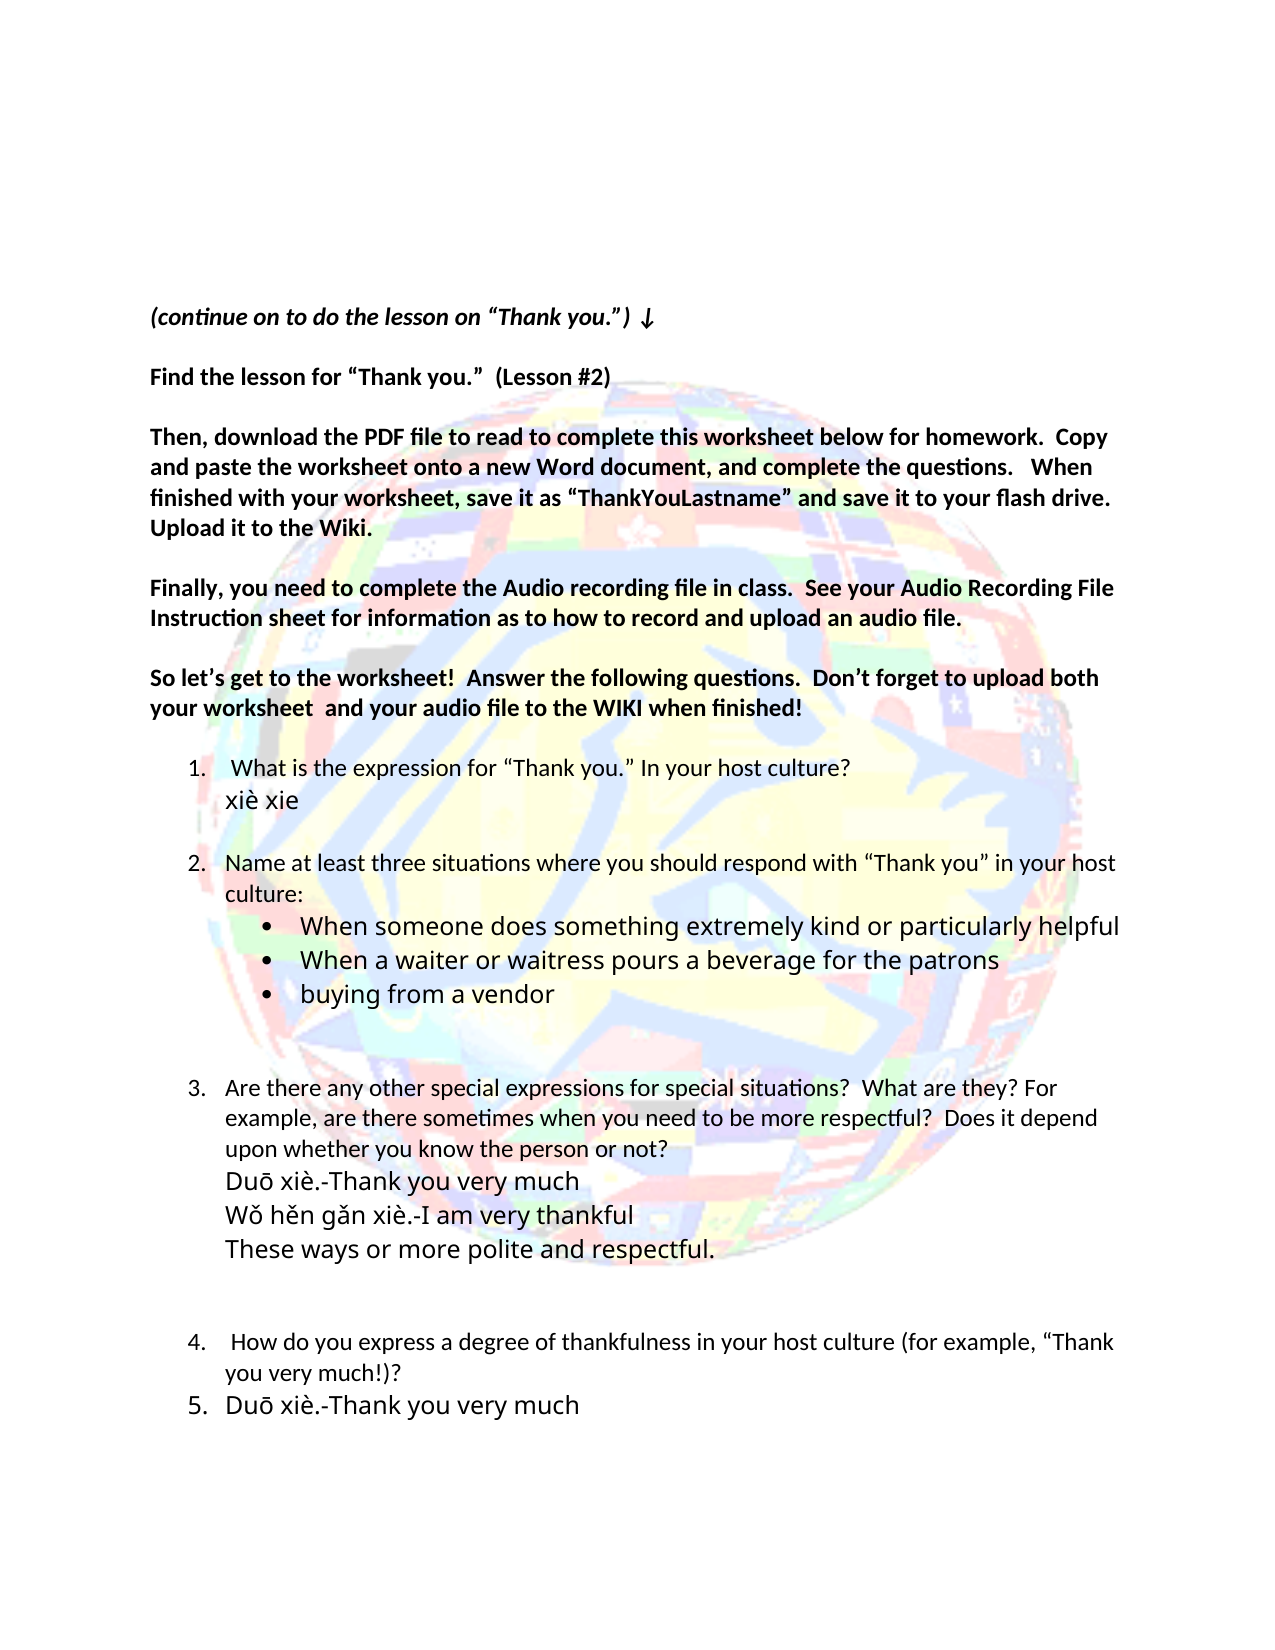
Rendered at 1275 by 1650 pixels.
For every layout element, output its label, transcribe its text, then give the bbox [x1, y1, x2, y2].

list Are there any other special expressions for special situations? What are they? For example, are there sometimes when you need to be more respectful? Does it depend upon whether you know the person or not? [187, 1072, 1125, 1163]
list Duō xiè.-Thank you very much [187, 1387, 1125, 1422]
list How do you express a degree of thankfulness in your host culture (for example, “Thank you very much!)? [187, 1326, 1125, 1387]
list When a waiter or waitress pours a beverage for the patrons [262, 942, 1125, 977]
list When someone does something extremely kind or particularly helpful [262, 908, 1125, 942]
list Name at least three situations where you should respond with “Thank you” in your host culture: [187, 847, 1125, 908]
list xiè xie [225, 783, 1125, 817]
list buying from a vendor [262, 977, 1125, 1011]
list What is the expression for “Thank you.” In your host culture? [187, 752, 1125, 783]
text Find the lesson for “Thank you.” (Lesson #2) [150, 361, 1125, 391]
text So let’s get to the worksheet! Answer the following questions. Don’t forget to upload both your worksheet and your audio file to the WIKI when finished! [150, 662, 1125, 723]
list Duō xiè.-Thank you very much [225, 1163, 1125, 1197]
text (continue on to do the lesson on “Thank you.”) ↓ [150, 301, 1125, 332]
text Then, download the PDF file to read to complete this worksheet below for homework. Copy and paste the worksheet onto a new Word document, and complete the questions. When finished with your worksheet, save it as “ThankYouLastname” and save it to your flash drive. Upload it to the Wiki. [150, 421, 1125, 543]
list Wǒ hěn gǎn xiè.-I am very thankful [225, 1197, 1125, 1231]
text Finally, you need to complete the Audio recording file in class. See your Audio Recording File Instruction sheet for information as to how to record and upload an audio file. [150, 572, 1125, 633]
list These ways or more polite and respectful. [225, 1231, 1125, 1265]
